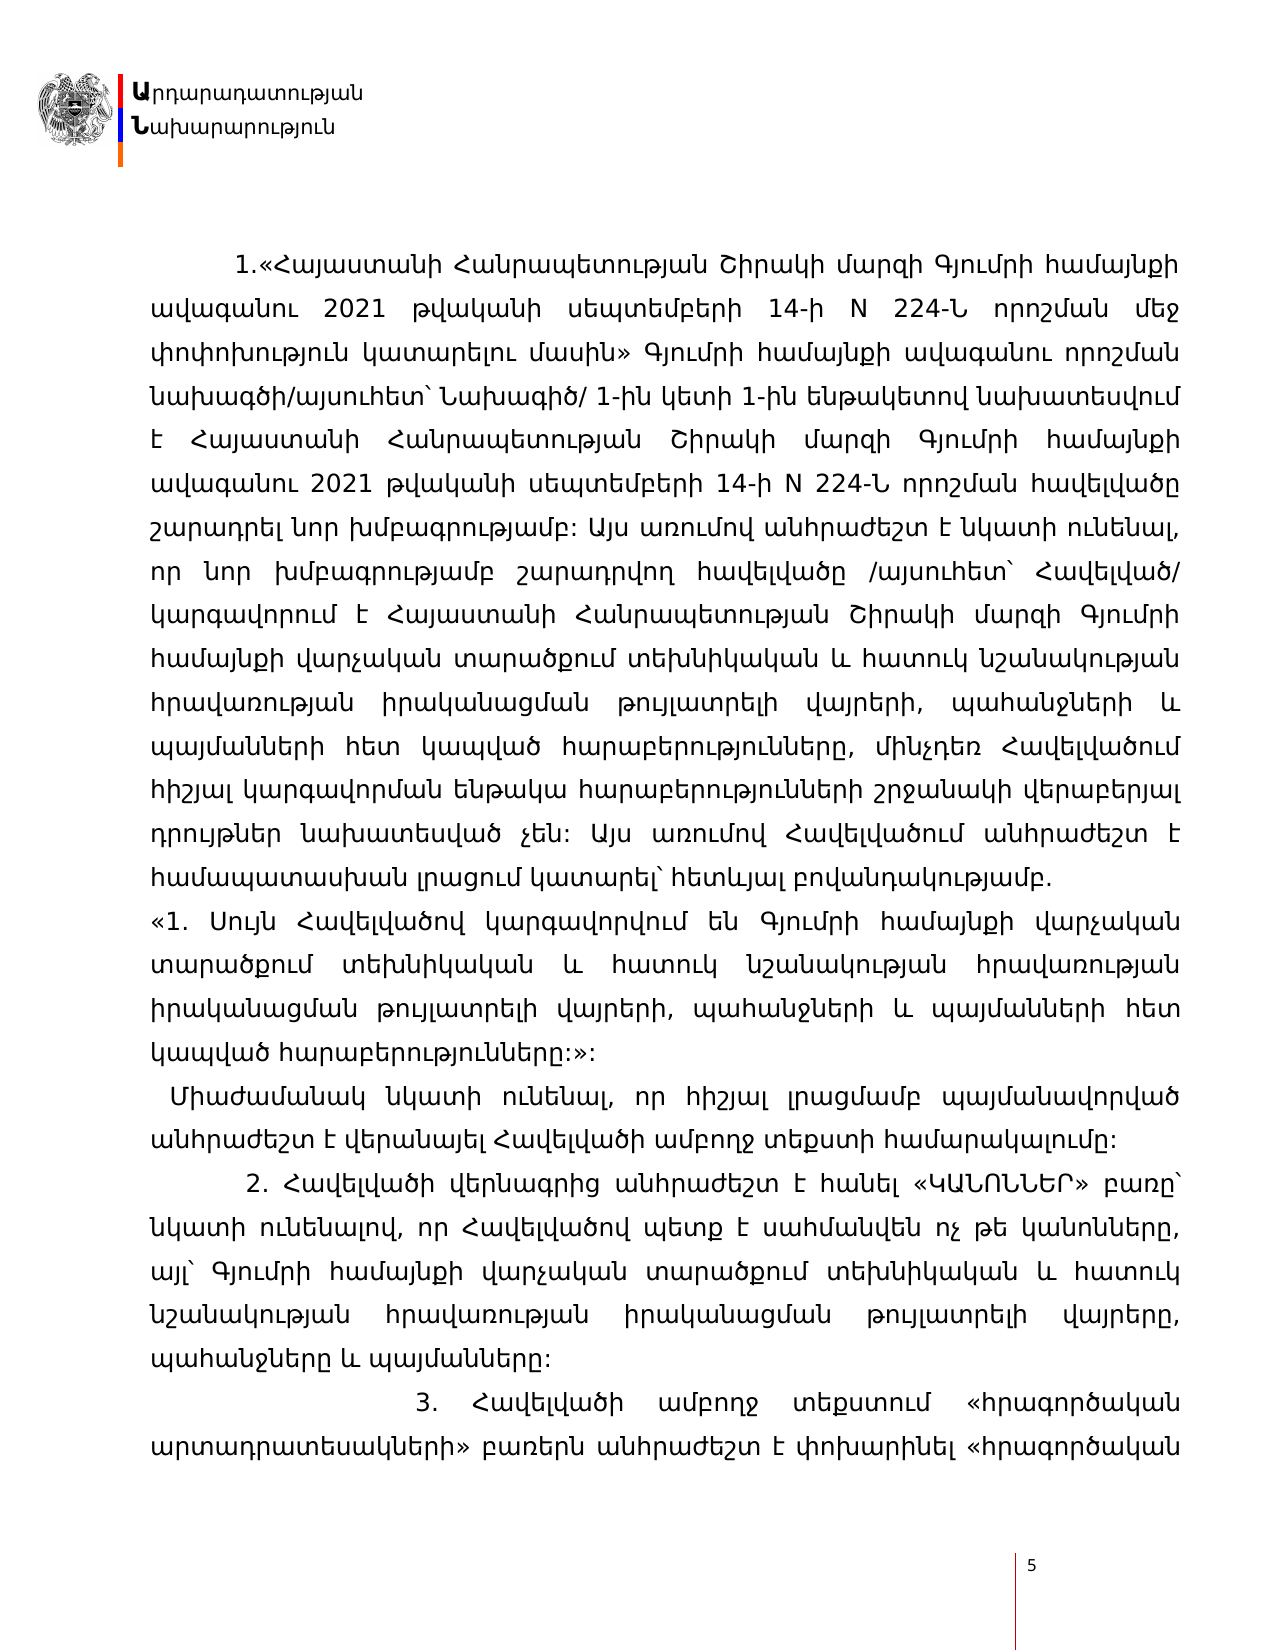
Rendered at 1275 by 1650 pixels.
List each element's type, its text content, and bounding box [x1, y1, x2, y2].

text Միաժամանակ նկատի ունենալ, որ հիշյալ լրացմամբ պայմանավորված անհրաժեշտ է վերանայել Հավելվածի ամբողջ տեքստի համարակալումը: [150, 1082, 1181, 1155]
text 1.«Հայաստանի Հանրապետության Շիրակի մարզի Գյումրի համայնքի ավագանու 2021 թվականի սեպտեմբերի 14-ի N 224-Ն որոշման մեջ փոփոխություն կատարելու մասին» Գյումրի համայնքի ավագանու որոշման նախագծի/այսուհետ՝ Նախագիծ/ 1-ին կետի 1-ին ենթակետով նախատեսվում է Հայաստանի Հանրապետության Շիրակի մարզի Գյումրի համայնքի ավագանու 2021 թվականի սեպտեմբերի 14-ի N 224-Ն որոշման հավելվածը շարադրել նոր խմբագրությամբ: Այս առումով անհրաժեշտ է նկատի ունենալ, որ նոր խմբագրությամբ շարադրվող հավելվածը /այսուհետ՝ Հավելված/ կարգավորում է Հայաստանի Հանրապետության Շիրակի մարզի Գյումրի համայնքի վարչական տարածքում տեխնիկական և հատուկ նշանակության հրավառության իրականացման թույլատրելի վայրերի, պահանջների և պայմանների հետ կապված հարաբերությունները, մինչդեռ Հավելվածում հիշյալ կարգավորման ենթակա հարաբերությունների շրջանակի վերաբերյալ դրույթներ նախատեսված չեն: Այս առումով Հավելվածում անհրաժեշտ է համապատասխան լրացում կատարել՝ հետևյալ բովանդակությամբ. [150, 251, 1181, 892]
picture [37, 72, 113, 146]
text «1. Սույն Հավելվածով կարգավորվում են Գյումրի համայնքի վարչական տարածքում տեխնիկական և հատուկ նշանակության հրավառության իրականացման թույլատրելի վայրերի, պահանջների և պայմանների հետ կապված հարաբերությունները:»: [150, 907, 1181, 1067]
text 2. Հավելվածի վերնագրից անհրաժեշտ է հանել «ԿԱՆՈՆՆԵՐ» բառը՝ նկատի ունենալով, որ Հավելվածով պետք է սահմանվեն ոչ թե կանոնները, այլ՝ Գյումրի համայնքի վարչական տարածքում տեխնիկական և հատուկ նշանակության հրավառության իրականացման թույլատրելի վայրերը, պահանջները և պայմանները: [150, 1169, 1181, 1373]
